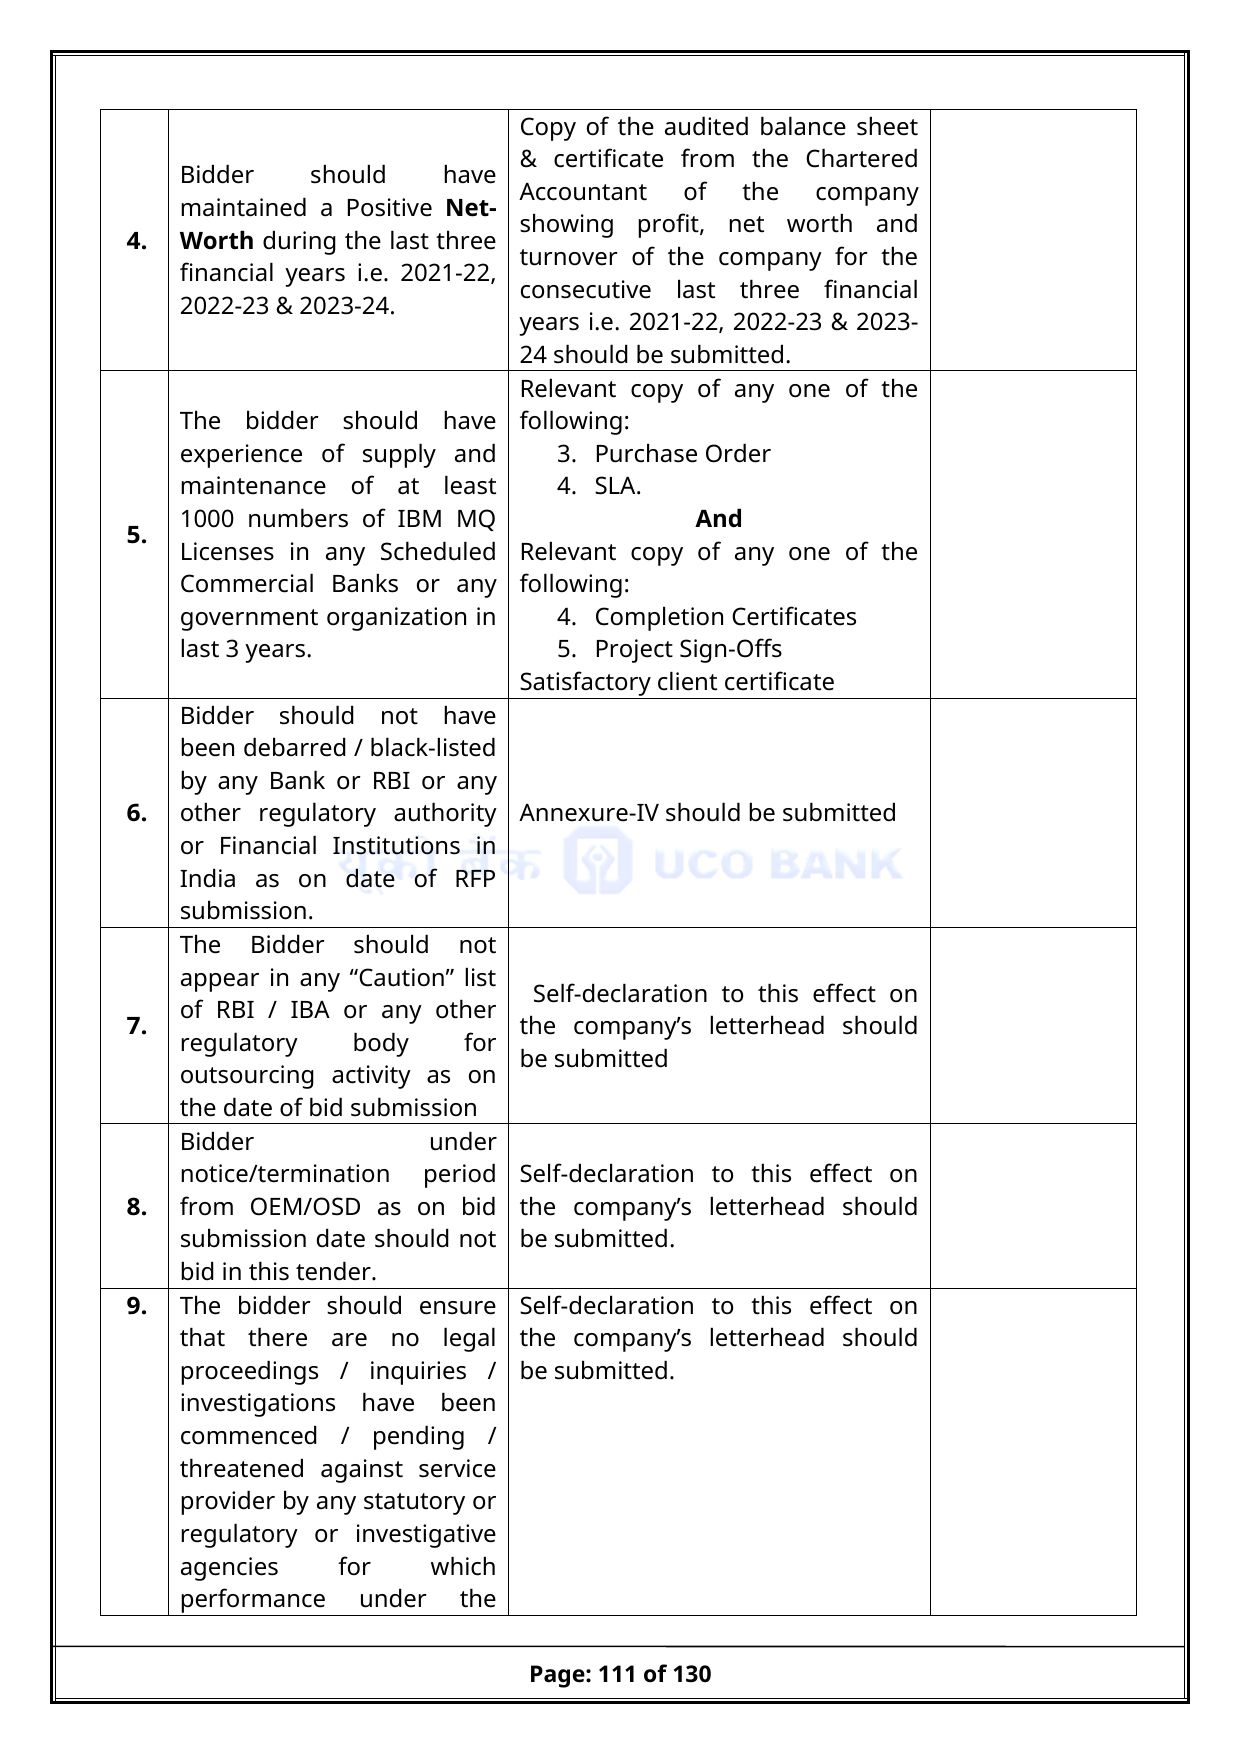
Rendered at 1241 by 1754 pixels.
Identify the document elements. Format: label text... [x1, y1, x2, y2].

table_cell Bidder should have maintained a Positive Net-Worth during the last three financial years i.e. 2021-22, 2022-23 & 2023-24. [169, 110, 508, 370]
table_cell [101, 699, 168, 927]
table_cell Relevant copy of any one of the following: Purchase Order SLA. And Relevant copy of any one of the following: Completion Certificates Project Sign-Offs Satisfactory client certificate [509, 371, 930, 697]
table_cell [101, 1124, 168, 1287]
table_cell The Bidder should not appear in any “Caution” list of RBI / IBA or any other regulatory body for outsourcing activity as on the date of bid submission [169, 928, 508, 1123]
table_cell [931, 928, 1136, 1123]
table_cell [931, 1124, 1136, 1287]
table_cell [931, 699, 1136, 927]
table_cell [509, 1289, 930, 1614]
table_cell [101, 1289, 168, 1614]
table_cell Bidder should not have been debarred / black-listed by any Bank or RBI or any other regulatory authority or Financial Institutions in India as on date of RFP submission. [169, 699, 508, 927]
table_cell [931, 1289, 1136, 1614]
table_cell [101, 371, 168, 697]
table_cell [169, 1289, 508, 1614]
table_cell [101, 928, 168, 1123]
table_cell Self-declaration to this effect on the company’s letterhead should be submitted. [509, 1124, 930, 1287]
table_cell [931, 110, 1136, 370]
table_cell Annexure-IV should be submitted [509, 699, 930, 927]
table_cell [931, 371, 1136, 697]
table_cell The bidder should have experience of supply and maintenance of at least 1000 numbers of IBM MQ Licenses in any Scheduled Commercial Banks or any government organization in last 3 years. [169, 371, 508, 697]
table_cell Bidder under notice/termination period from OEM/OSD as on bid submission date should not bid in this tender. [169, 1124, 508, 1287]
table_cell Self-declaration to this effect on the company’s letterhead should be submitted [509, 928, 930, 1123]
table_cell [509, 110, 930, 370]
table_cell [101, 110, 168, 370]
